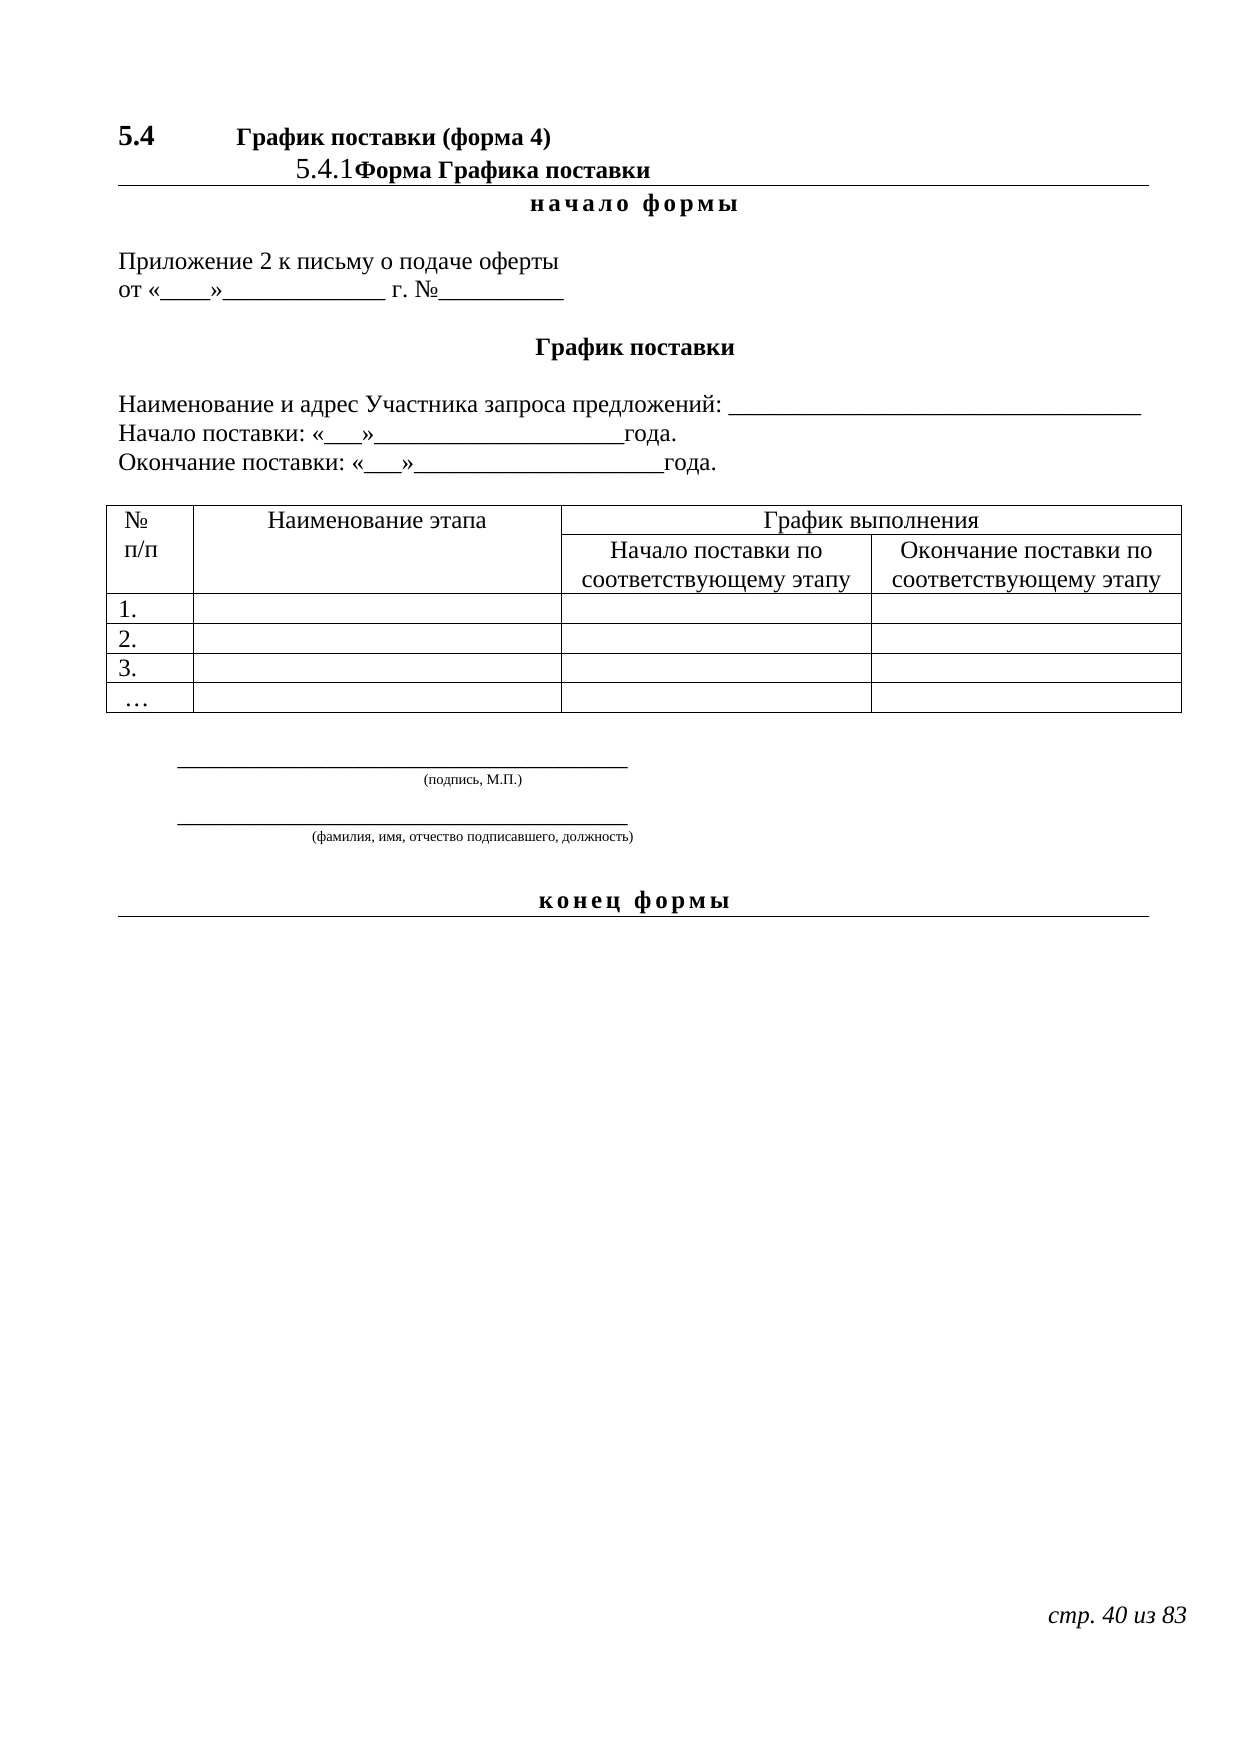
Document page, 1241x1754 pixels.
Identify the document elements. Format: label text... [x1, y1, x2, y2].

table_cell [872, 624, 1181, 652]
text ____________________________________ [118, 742, 1152, 771]
text (фамилия, имя, отчество подписавшего, должность) [118, 828, 768, 857]
table_cell [194, 654, 561, 682]
subtitle График поставки (форма 4) [118, 118, 1152, 152]
table_header График выполнения [562, 506, 1181, 534]
text Начало поставки: «___»____________________года. [118, 418, 1152, 447]
table_cell [194, 683, 561, 712]
text Форма Графика поставки [236, 152, 1152, 185]
table_cell [107, 654, 193, 682]
table_header Наименование этапа [194, 506, 561, 593]
text ____________________________________ [118, 799, 1152, 828]
text начало формы [118, 186, 1149, 217]
table_cell [872, 594, 1181, 623]
text Приложение 2 к письму о подаче оферты от «____»_____________ г. №__________ [118, 246, 1152, 303]
text Окончание поставки: «___»____________________года. [118, 447, 1152, 476]
table_cell [562, 683, 871, 712]
table_cell [194, 624, 561, 652]
table_cell … [107, 683, 193, 712]
table_cell [872, 654, 1181, 682]
table_cell [107, 624, 193, 652]
table_cell [107, 594, 193, 623]
table_cell [562, 654, 871, 682]
text (подпись, М.П.) [118, 771, 768, 799]
table_header № п/п [107, 506, 193, 593]
table_cell [562, 594, 871, 623]
table_cell [872, 683, 1181, 712]
text Наименование и адрес Участника запроса предложений: _________________________________ [118, 389, 1152, 418]
table_cell Окончание поставки по соответствующему этапу [872, 535, 1181, 593]
text График поставки [118, 332, 1152, 361]
table_cell [562, 624, 871, 652]
table_cell [194, 594, 561, 623]
table_cell Начало поставки по соответствующему этапу [562, 535, 871, 593]
text конец формы [118, 886, 1149, 916]
